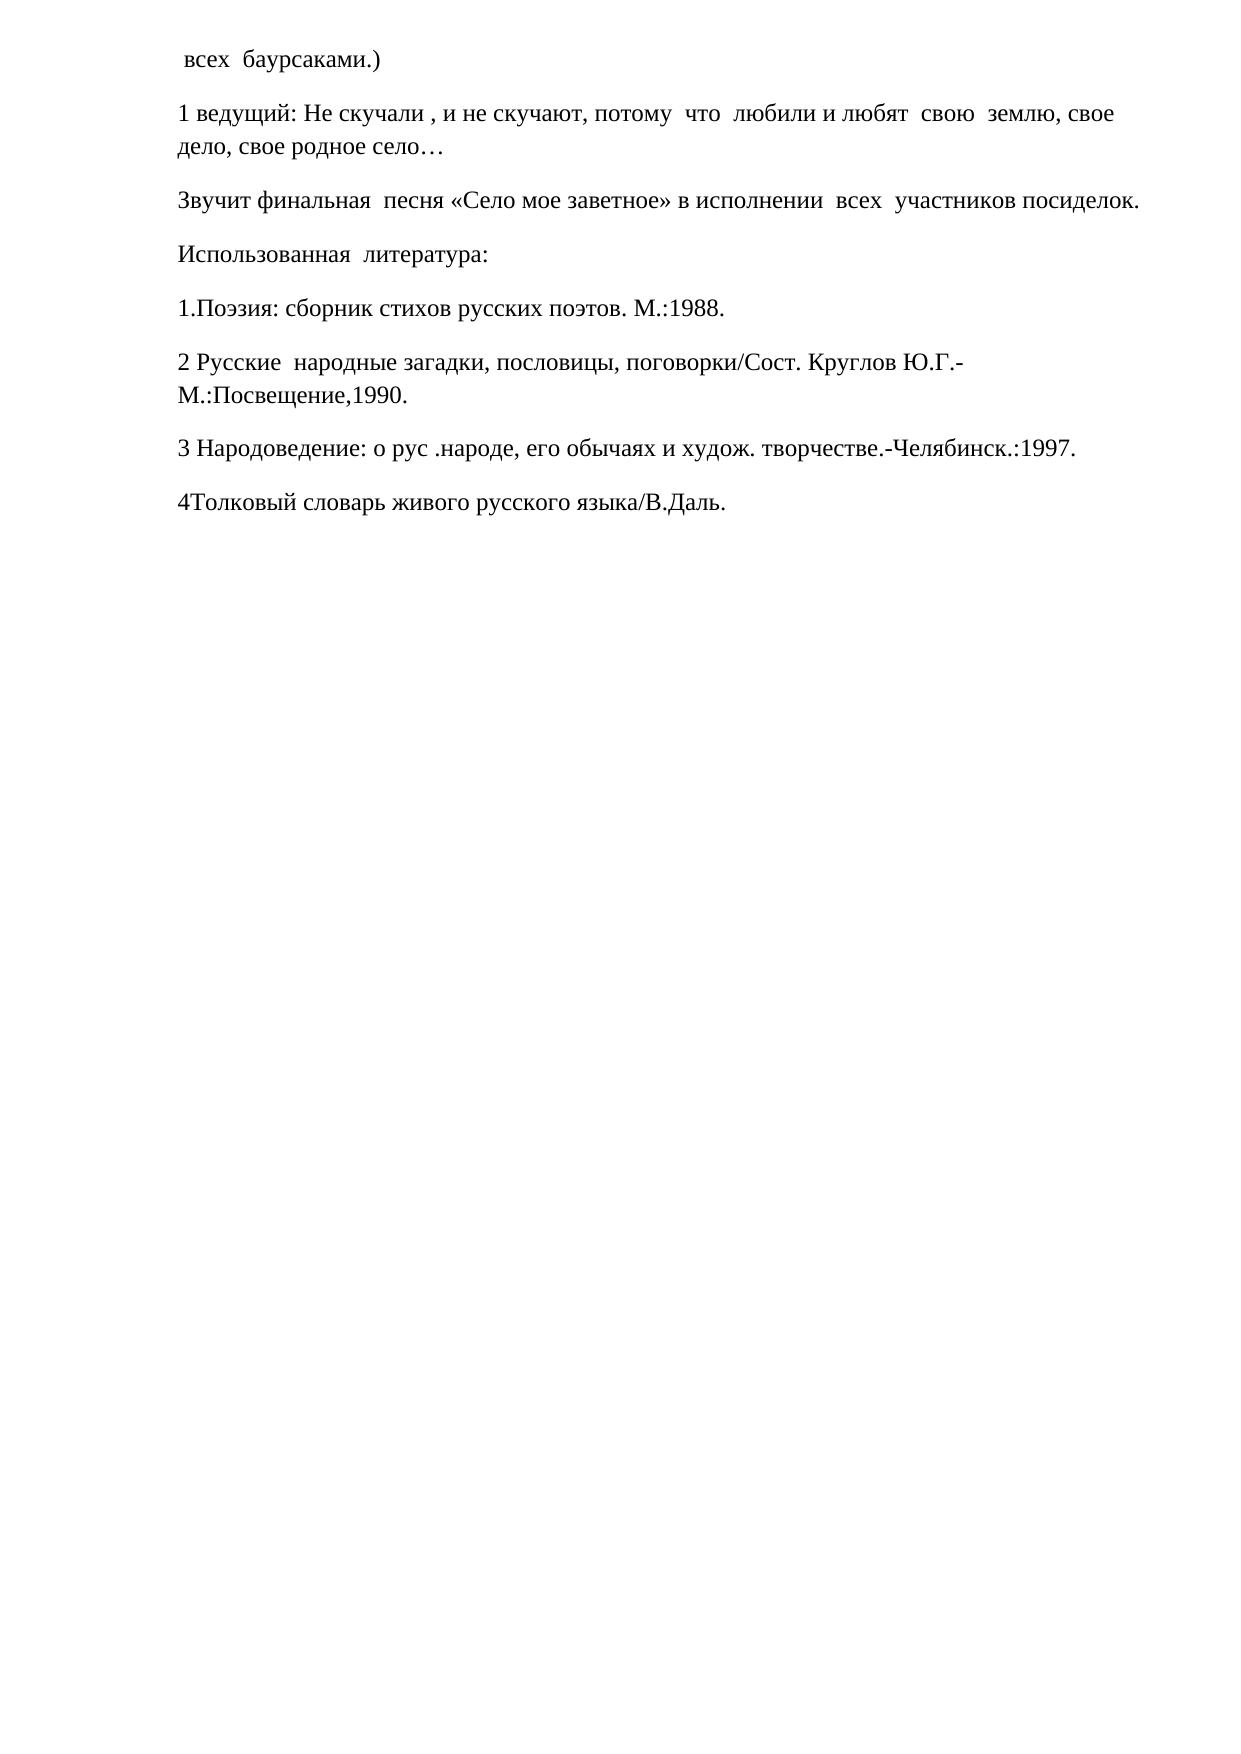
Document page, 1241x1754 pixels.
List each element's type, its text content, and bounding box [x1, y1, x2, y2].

text Звучит финальная песня «Село мое заветное» в исполнении всех участников посиделок. [177, 185, 1152, 214]
text всех баурсаками.) [177, 44, 1152, 73]
text 1 ведущий: Не скучали , и не скучают, потому что любили и любят свою землю, свое дело, свое родное село… [177, 98, 1152, 160]
text 4Толковый словарь живого русского языка/В.Даль. [177, 487, 1152, 516]
text Использованная литература: [177, 239, 1152, 268]
text 1.Поэзия: сборник стихов русских поэтов. М.:1988. [177, 293, 1152, 322]
text 2 Русские народные загадки, пословицы, поговорки/Сост. Круглов Ю.Г.-М.:Посвещение,1990. [177, 347, 1152, 408]
text 3 Народоведение: о рус .народе, его обычаях и худож. творчестве.-Челябинск.:1997. [177, 433, 1152, 462]
